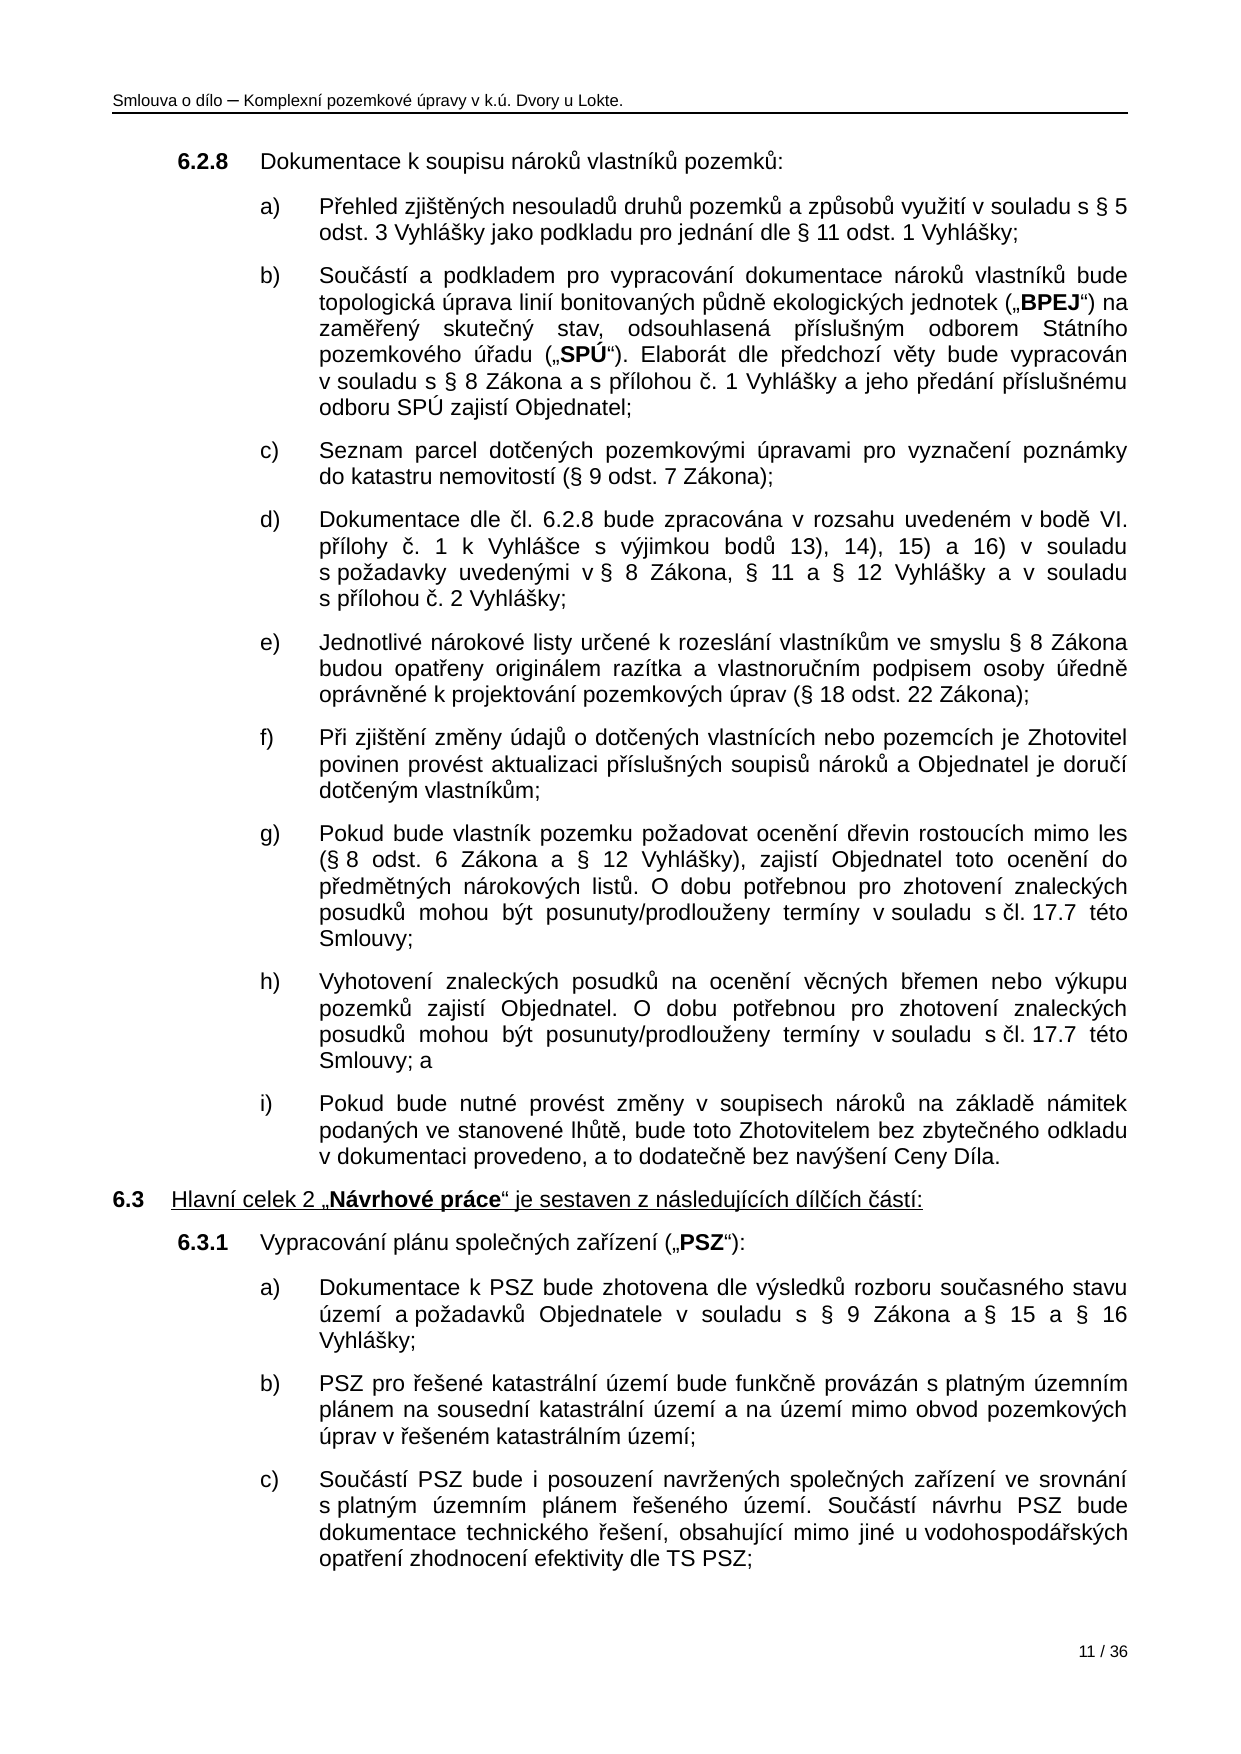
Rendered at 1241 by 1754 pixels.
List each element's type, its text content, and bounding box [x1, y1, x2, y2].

list Dokumentace k PSZ bude zhotovena dle výsledků rozboru současného stavu území a požadavků Objednatele v souladu s § 9 Zákona a § 15 a § 16 Vyhlášky; [260, 1274, 1128, 1353]
list Jednotlivé nárokové listy určené k rozeslání vlastníkům ve smyslu § 8 Zákona budou opatřeny originálem razítka a vlastnoručním podpisem osoby úředně oprávněné k projektování pozemkových úprav (§ 18 odst. 22 Zákona); [260, 628, 1128, 707]
list Seznam parcel dotčených pozemkovými úpravami pro vyznačení poznámky do katastru nemovitostí (§ 9 odst. 7 Zákona); [260, 437, 1128, 490]
list Dokumentace dle čl. 6.2.8 bude zpracována v rozsahu uvedeném v bodě VI. přílohy č. 1 k Vyhlášce s výjimkou bodů 13), 14), 15) a 16) v souladu s požadavky uvedenými v § 8 Zákona, § 11 a § 12 Vyhlášky a v souladu s přílohou č. 2 Vyhlášky; [260, 506, 1128, 612]
list Pokud bude nutné provést změny v soupisech nároků na základě námitek podaných ve stanovené lhůtě, bude toto Zhotovitelem bez zbytečného odkladu v dokumentaci provedeno, a to dodatečně bez navýšení Ceny Díla. [260, 1090, 1128, 1169]
list Součástí PSZ bude i posouzení navržených společných zařízení ve srovnání s platným územním plánem řešeného území. Součástí návrhu PSZ bude dokumentace technického řešení, obsahující mimo jiné u vodohospodářských opatření zhodnocení efektivity dle TS PSZ; [260, 1466, 1128, 1571]
text Hlavní celek 2 „Návrhové práce“ je sestaven z následujících dílčích částí: [112, 1186, 1128, 1212]
text Dokumentace k soupisu nároků vlastníků pozemků: [177, 148, 1128, 174]
list Přehled zjištěných nesouladů druhů pozemků a způsobů využití v souladu s § 5 odst. 3 Vyhlášky jako podkladu pro jednání dle § 11 odst. 1 Vyhlášky; [260, 193, 1128, 246]
list Při zjištění změny údajů o dotčených vlastnících nebo pozemcích je Zhotovitel povinen provést aktualizaci příslušných soupisů nároků a Objednatel je doručí dotčeným vlastníkům; [260, 724, 1128, 803]
list Součástí a podkladem pro vypracování dokumentace nároků vlastníků bude topologická úprava linií bonitovaných půdně ekologických jednotek („BPEJ“) na zaměřený skutečný stav, odsouhlasená příslušným odborem Státního pozemkového úřadu („SPÚ“). Elaborát dle předchozí věty bude vypracován v souladu s § 8 Zákona a s přílohou č. 1 Vyhlášky a jeho předání příslušnému odboru SPÚ zajistí Objednatel; [260, 262, 1128, 420]
text Vypracování plánu společných zařízení („PSZ“): [177, 1229, 1128, 1256]
list PSZ pro řešené katastrální území bude funkčně provázán s platným územním plánem na sousední katastrální území a na území mimo obvod pozemkových úprav v řešeném katastrálním území; [260, 1370, 1128, 1449]
list Vyhotovení znaleckých posudků na ocenění věcných břemen nebo výkupu pozemků zajistí Objednatel. O dobu potřebnou pro zhotovení znaleckých posudků mohou být posunuty/prodlouženy termíny v souladu s čl. 17.7 této Smlouvy; a [260, 968, 1128, 1074]
list Pokud bude vlastník pozemku požadovat ocenění dřevin rostoucích mimo les (§ 8 odst. 6 Zákona a § 12 Vyhlášky), zajistí Objednatel toto ocenění do předmětných nárokových listů. O dobu potřebnou pro zhotovení znaleckých posudků mohou být posunuty/prodlouženy termíny v souladu s čl. 17.7 této Smlouvy; [260, 820, 1128, 952]
